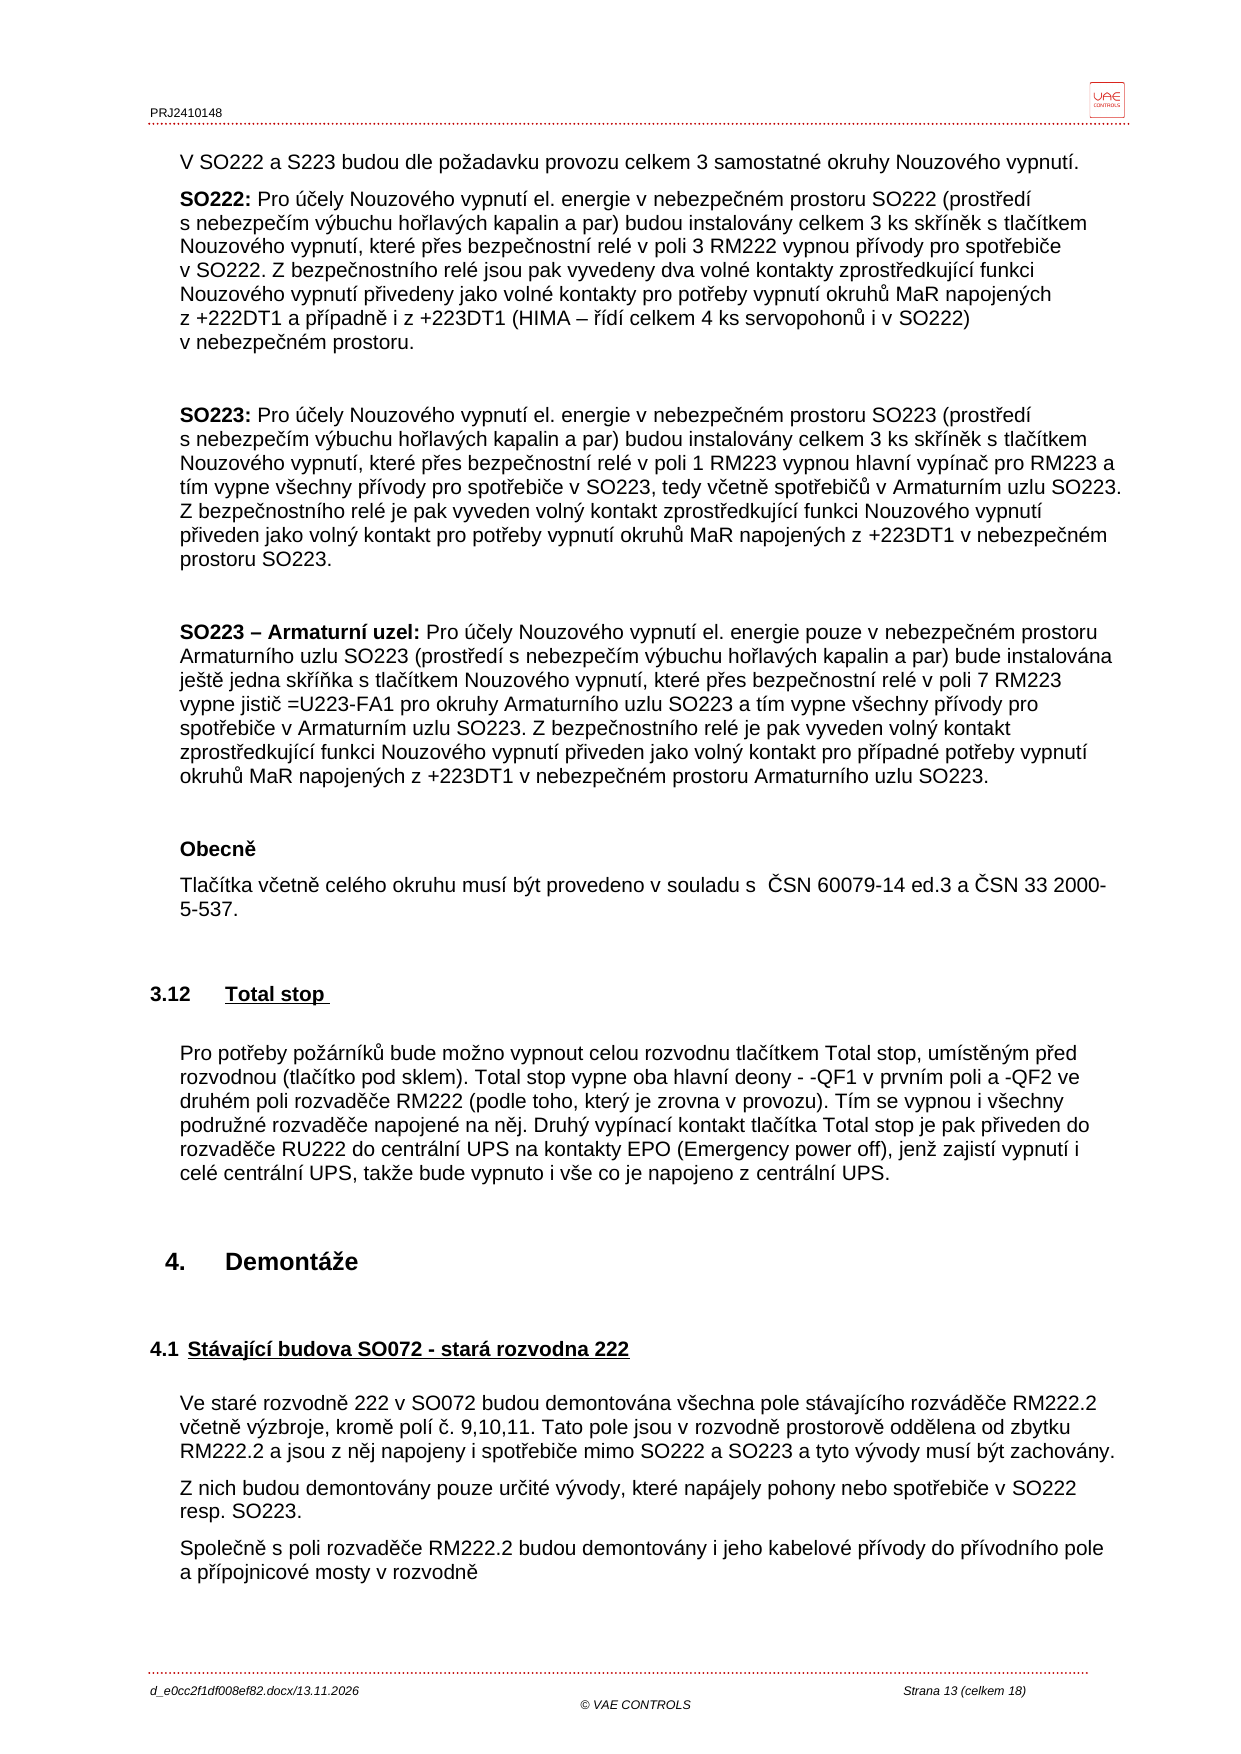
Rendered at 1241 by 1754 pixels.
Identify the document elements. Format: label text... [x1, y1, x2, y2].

subtitle Total stop [150, 982, 1122, 1006]
text Společně s poli rozvaděče RM222.2 budou demontovány i jeho kabelové přívody do přívodního pole a přípojnicové mosty v rozvodně [179, 1536, 1122, 1584]
subtitle Stávající budova SO072 - stará rozvodna 222 [150, 1337, 1122, 1361]
text Pro potřeby požárníků bude možno vypnout celou rozvodnu tlačítkem Total stop, umístěným před rozvodnou (tlačítko pod sklem). Total stop vypne oba hlavní deony - -QF1 v prvním poli a -QF2 ve druhém poli rozvaděče RM222 (podle toho, který je zrovna v provozu). Tím se vypnou i všechny podružné rozvaděče napojené na něj. Druhý vypínací kontakt tlačítka Total stop je pak přiveden do rozvaděče RU222 do centrální UPS na kontakty EPO (Emergency power off), jenž zajistí vypnutí i celé centrální UPS, takže bude vypnuto i vše co je napojeno z centrální UPS. [179, 1041, 1122, 1185]
text Z nich budou demontovány pouze určité vývody, které napájely pohony nebo spotřebiče v SO222 resp. SO223. [179, 1475, 1122, 1523]
text Obecně [179, 836, 1122, 860]
picture [1089, 82, 1125, 118]
text SO222: Pro účely Nouzového vypnutí el. energie v nebezpečném prostoru SO222 (prostředí s nebezpečím výbuchu hořlavých kapalin a par) budou instalovány celkem 3 ks skříněk s tlačítkem Nouzového vypnutí, které přes bezpečnostní relé v poli 3 RM222 vypnou přívody pro spotřebiče v SO222. Z bezpečnostního relé jsou pak vyvedeny dva volné kontakty zprostředkující funkci Nouzového vypnutí přivedeny jako volné kontakty pro potřeby vypnutí okruhů MaR napojených z +222DT1 a případně i z +223DT1 (HIMA – řídí celkem 4 ks servopohonů i v SO222) v nebezpečném prostoru. [179, 186, 1122, 354]
subtitle Demontáže [165, 1246, 1122, 1275]
text SO223 – Armaturní uzel: Pro účely Nouzového vypnutí el. energie pouze v nebezpečném prostoru Armaturního uzlu SO223 (prostředí s nebezpečím výbuchu hořlavých kapalin a par) bude instalována ještě jedna skříňka s tlačítkem Nouzového vypnutí, které přes bezpečnostní relé v poli 7 RM223 vypne jistič =U223-FA1 pro okruhy Armaturního uzlu SO223 a tím vypne všechny přívody pro spotřebiče v Armaturním uzlu SO223. Z bezpečnostního relé je pak vyveden volný kontakt zprostředkující funkci Nouzového vypnutí přiveden jako volný kontakt pro případné potřeby vypnutí okruhů MaR napojených z +223DT1 v nebezpečném prostoru Armaturního uzlu SO223. [179, 620, 1122, 787]
text Tlačítka včetně celého okruhu musí být provedeno v souladu s ČSN 60079-14 ed.3 a ČSN 33 2000-5-537. [179, 873, 1122, 921]
text Ve staré rozvodně 222 v SO072 budou demontována všechna pole stávajícího rozváděče RM222.2 včetně výzbroje, kromě polí č. 9,10,11. Tato pole jsou v rozvodně prostorově oddělena od zbytku RM222.2 a jsou z něj napojeny i spotřebiče mimo SO222 a SO223 a tyto vývody musí být zachovány. [179, 1391, 1122, 1463]
text V SO222 a S223 budou dle požadavku provozu celkem 3 samostatné okruhy Nouzového vypnutí. [179, 150, 1122, 174]
text SO223: Pro účely Nouzového vypnutí el. energie v nebezpečném prostoru SO223 (prostředí s nebezpečím výbuchu hořlavých kapalin a par) budou instalovány celkem 3 ks skříněk s tlačítkem Nouzového vypnutí, které přes bezpečnostní relé v poli 1 RM223 vypnou hlavní vypínač pro RM223 a tím vypne všechny přívody pro spotřebiče v SO223, tedy včetně spotřebičů v Armaturním uzlu SO223. Z bezpečnostního relé je pak vyveden volný kontakt zprostředkující funkci Nouzového vypnutí přiveden jako volný kontakt pro potřeby vypnutí okruhů MaR napojených z +223DT1 v nebezpečném prostoru SO223. [179, 403, 1122, 571]
